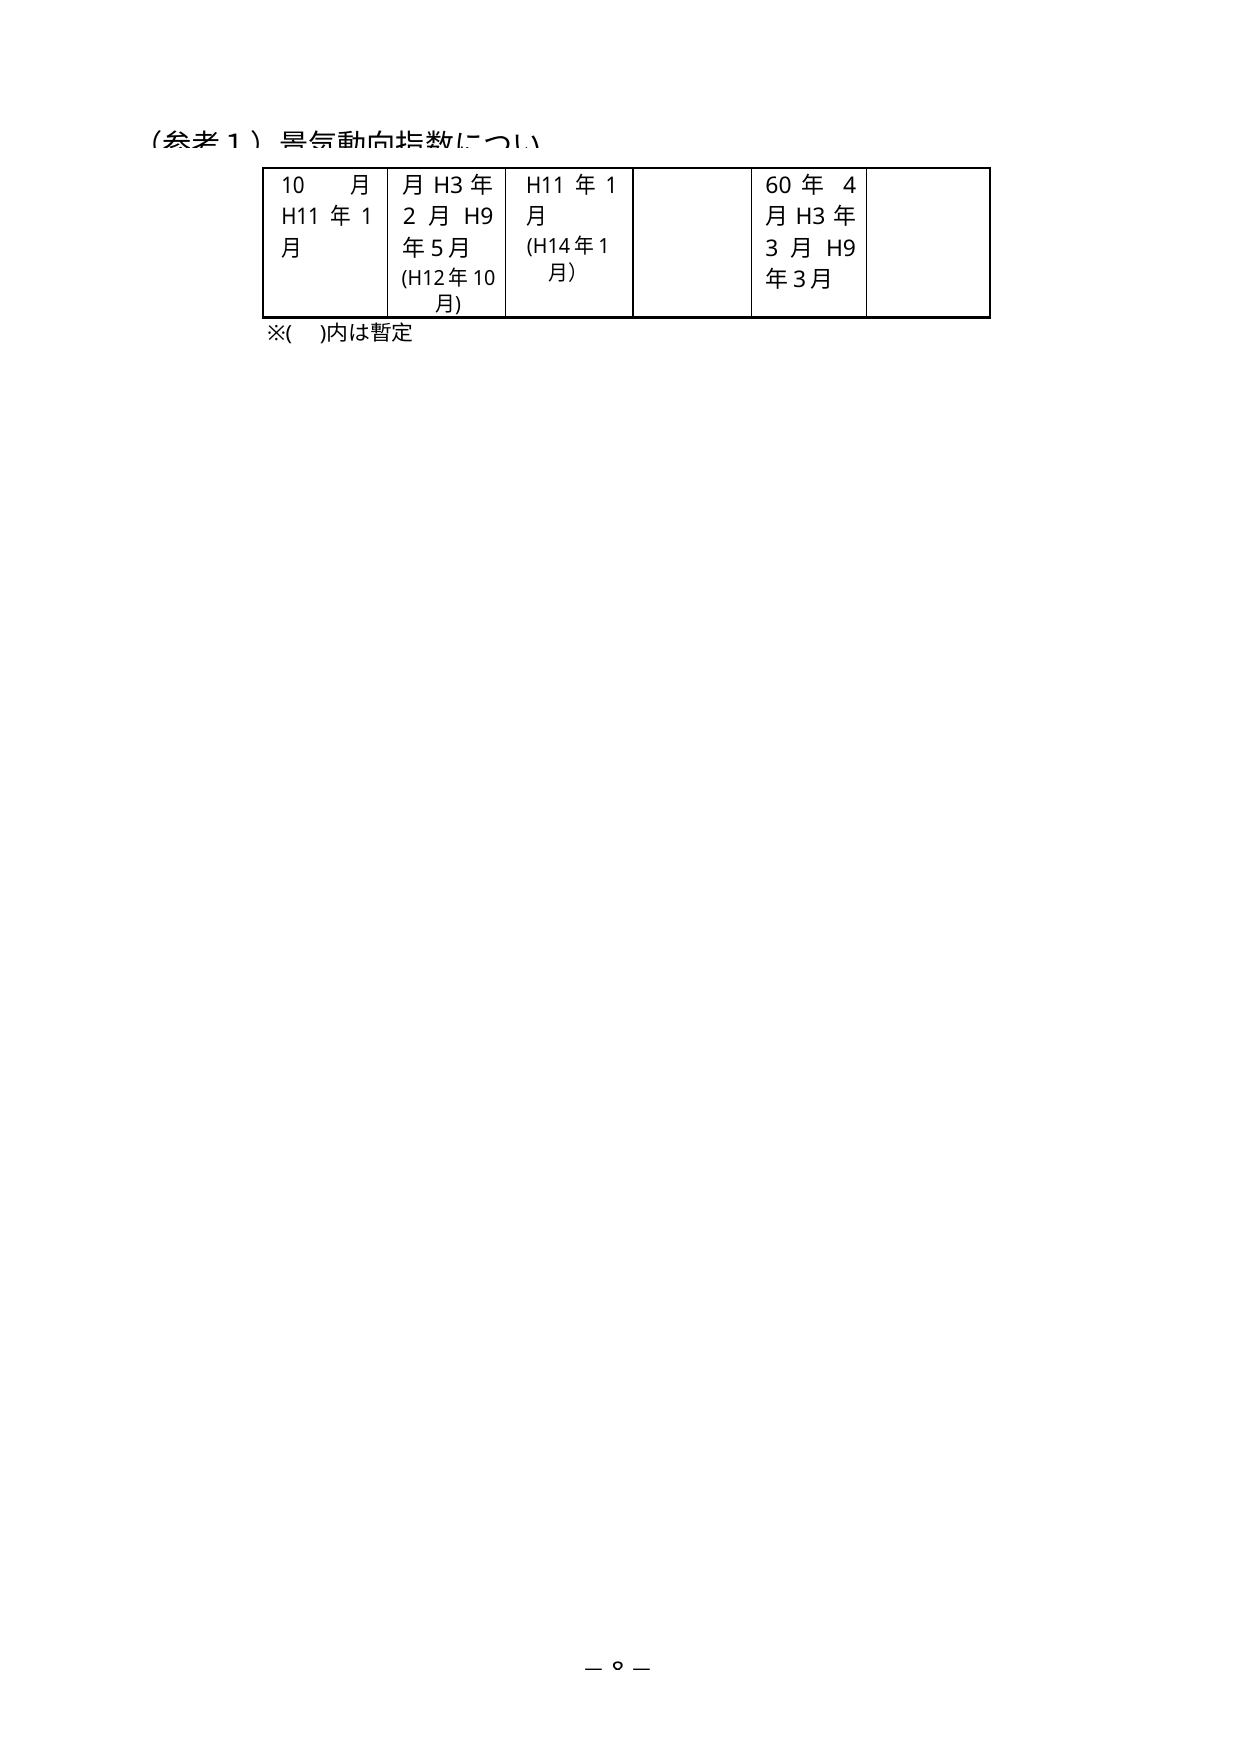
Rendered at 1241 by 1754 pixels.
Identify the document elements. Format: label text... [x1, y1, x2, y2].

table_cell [634, 169, 751, 316]
text ※( )内は暫定 [267, 318, 1142, 347]
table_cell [388, 169, 505, 316]
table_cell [867, 169, 989, 316]
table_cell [506, 169, 632, 316]
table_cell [264, 169, 387, 316]
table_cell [752, 169, 866, 316]
